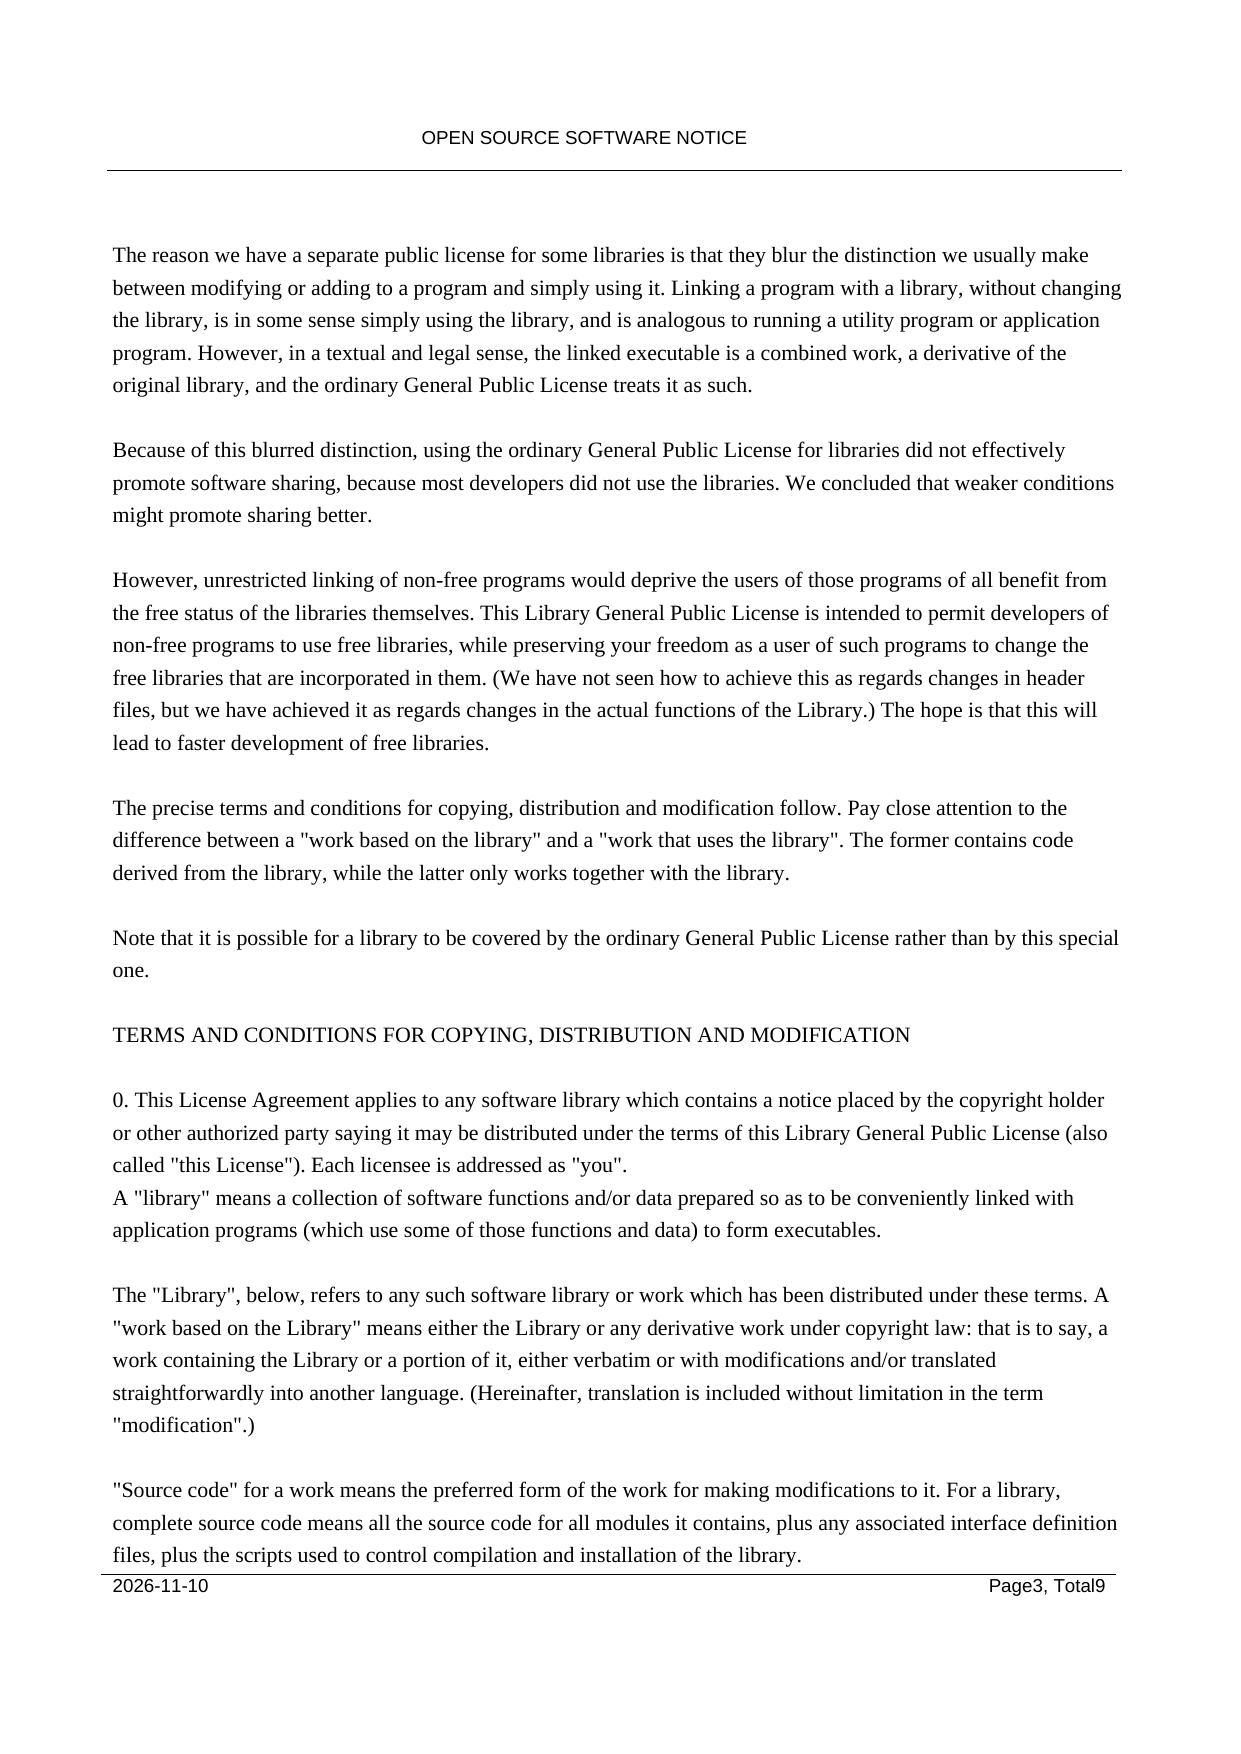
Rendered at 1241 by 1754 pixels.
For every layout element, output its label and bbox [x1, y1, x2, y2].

text [112, 206, 1128, 1571]
